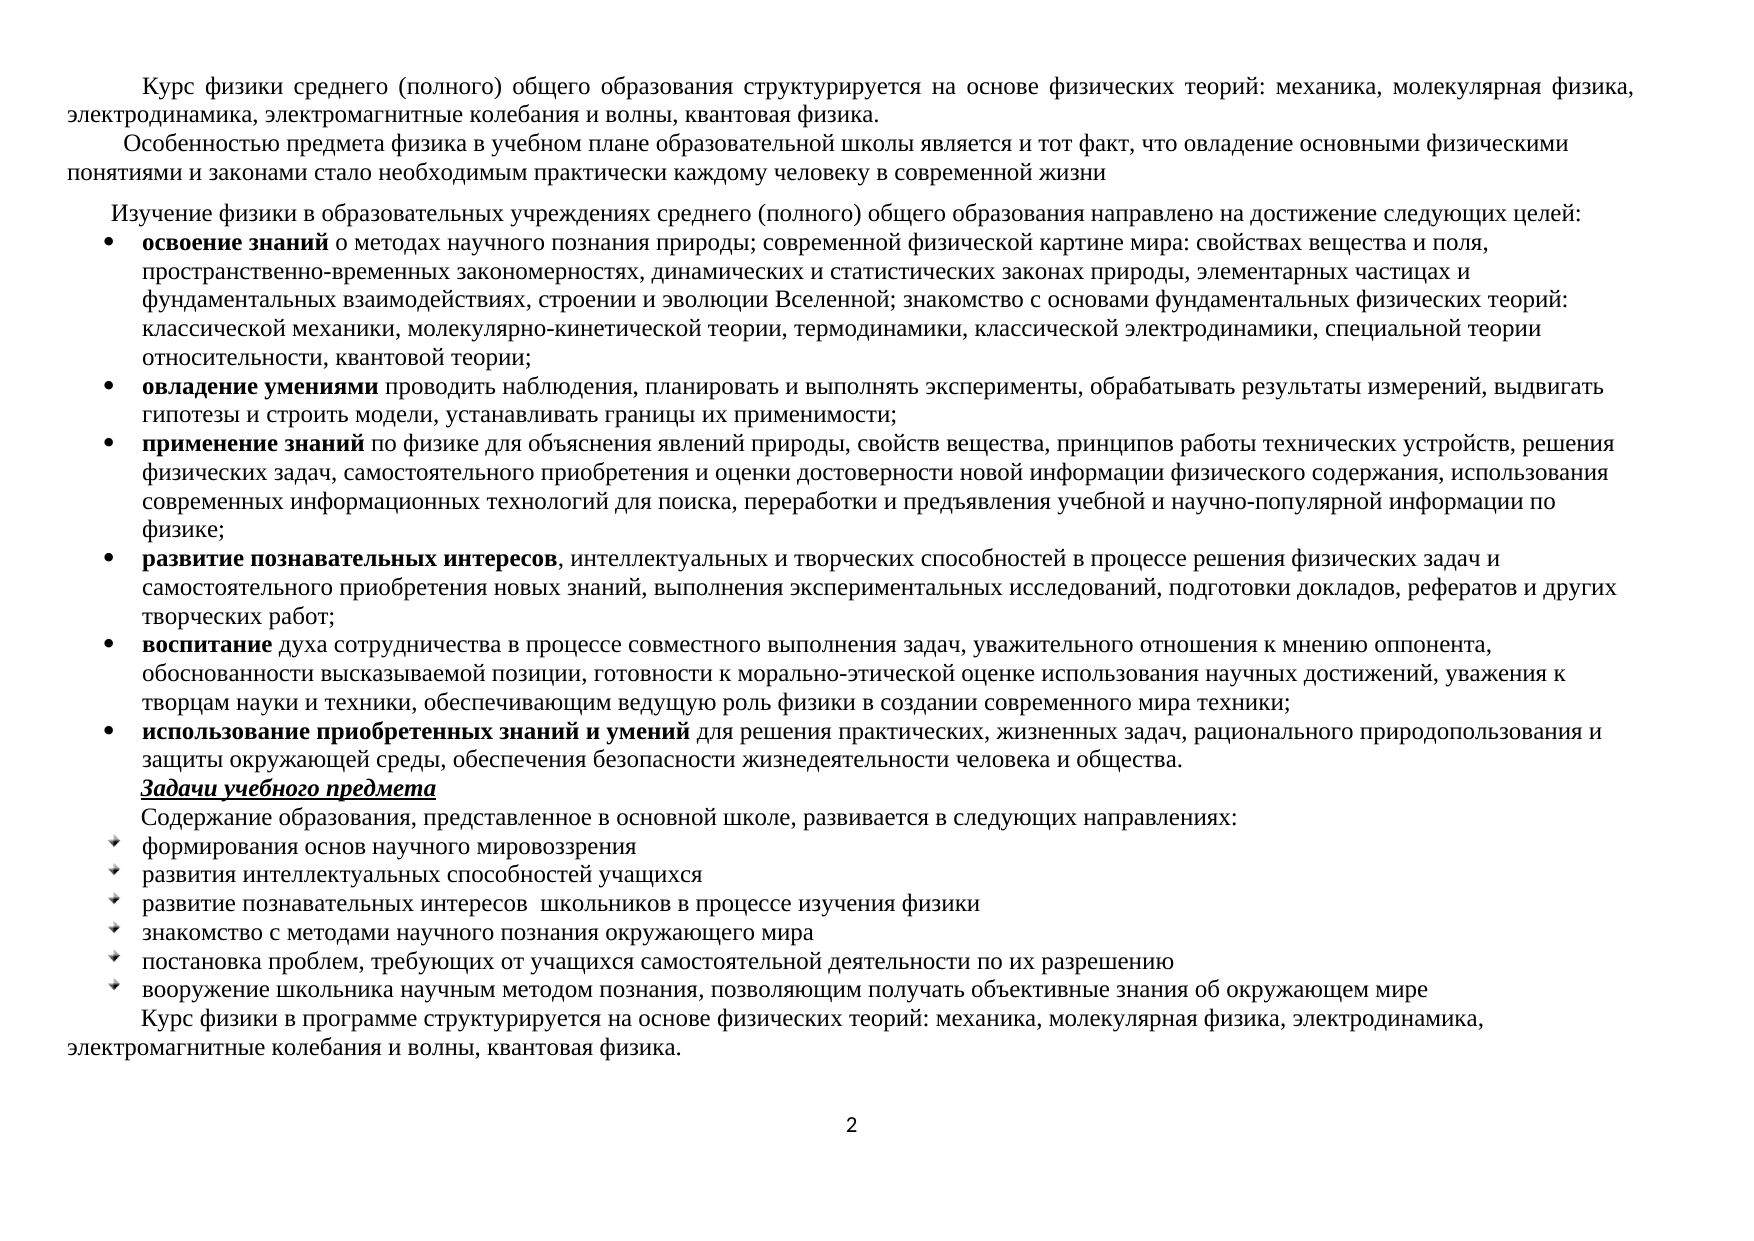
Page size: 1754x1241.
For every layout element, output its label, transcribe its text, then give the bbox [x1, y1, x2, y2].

picture [105, 831, 122, 849]
text Курс физики среднего (полного) общего образования структурируется на основе физических теорий: механика, молекулярная физика, электродинамика, электромагнитные колебания и волны, квантовая физика. [67, 71, 1636, 128]
picture [105, 918, 122, 935]
list вооружение школьника научным методом познания, позволяющим получать объективные знания об окружающем мире [104, 974, 1636, 1003]
text Изучение физики в образовательных учреждениях среднего (полного) общего образования направлено на достижение следующих целей: [67, 198, 1636, 227]
picture [105, 946, 122, 964]
list использование приобретенных знаний и умений для решения практических, жизненных задач, рационального природопользования и защиты окружающей среды, обеспечения безопасности жизнедеятельности человека и общества. [104, 716, 1636, 773]
text Содержание образования, представленное в основной школе, развивается в следующих направлениях: [67, 802, 1636, 831]
text Особенностью предмета физика в учебном плане образовательной школы является и тот факт, что овладение основными физическими понятиями и законами стало необходимым практически каждому человеку в современной жизни [67, 128, 1636, 186]
picture [105, 975, 122, 992]
list развитие познавательных интересов школьников в процессе изучения физики [104, 888, 1636, 917]
list формирования основ научного мировоззрения [104, 831, 1636, 859]
list развитие познавательных интересов, интеллектуальных и творческих способностей в процессе решения физических задач и самостоятельного приобретения новых знаний, выполнения экспериментальных исследований, подготовки докладов, рефератов и других творческих работ; [104, 543, 1636, 629]
list знакомство с методами научного познания окружающего мира [104, 917, 1636, 946]
picture [105, 860, 122, 877]
text Курс физики в программе структурируется на основе физических теорий: механика, молекулярная физика, электродинамика, электромагнитные колебания и волны, квантовая физика. [67, 1003, 1636, 1061]
list воспитание духа сотрудничества в процессе совместного выполнения задач, уважительного отношения к мнению оппонента, обоснованности высказываемой позиции, готовности к морально-этической оценке использования научных достижений, уважения к творцам науки и техники, обеспечивающим ведущую роль физики в создании современного мира техники; [104, 629, 1636, 716]
list овладение умениями проводить наблюдения, планировать и выполнять эксперименты, обрабатывать результаты измерений, выдвигать гипотезы и строить модели, устанавливать границы их применимости; [104, 371, 1636, 428]
list применение знаний по физике для объяснения явлений природы, свойств вещества, принципов работы технических устройств, решения физических задач, самостоятельного приобретения и оценки достоверности новой информации физического содержания, использования современных информационных технологий для поиска, переработки и предъявления учебной и научно-популярной информации по физике; [104, 428, 1636, 543]
list постановка проблем, требующих от учащихся самостоятельной деятельности по их разрешению [104, 946, 1636, 974]
list освоение знаний о методах научного познания природы; современной физической картине мира: свойствах вещества и поля, пространственно-временных закономерностях, динамических и статистических законах природы, элементарных частицах и фундаментальных взаимодействиях, строении и эволюции Вселенной; знакомство с основами фундаментальных физических теорий: классической механики, молекулярно-кинетической теории, термодинамики, классической электродинамики, специальной теории относительности, квантовой теории; [104, 227, 1636, 371]
picture [105, 889, 122, 906]
list развития интеллектуальных способностей учащихся [104, 859, 1636, 888]
text Задачи учебного предмета [67, 773, 1636, 802]
